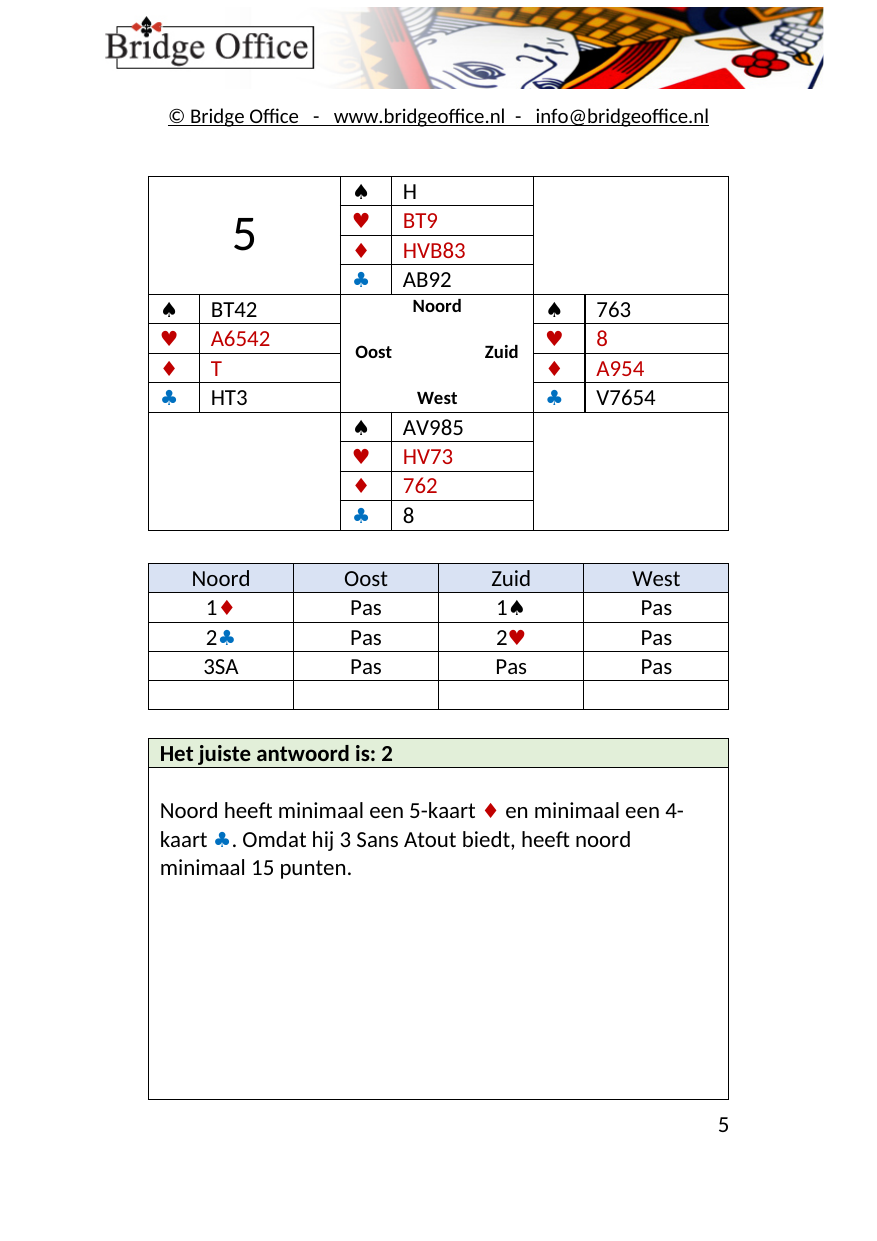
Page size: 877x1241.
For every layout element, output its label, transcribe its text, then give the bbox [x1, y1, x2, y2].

table_cell [149, 681, 293, 709]
table_cell BT9 [392, 206, 533, 235]
table_header 5 [149, 177, 340, 294]
table_cell [341, 206, 391, 235]
table_cell [439, 681, 583, 709]
table_cell AB92 [392, 265, 533, 294]
table_cell [149, 295, 199, 323]
table_cell 763 [586, 295, 728, 323]
table_cell [534, 295, 584, 323]
table_cell [534, 324, 584, 353]
table_cell [149, 324, 199, 353]
table_cell [341, 265, 391, 294]
table_cell Noord Oost Zuid West [341, 295, 533, 412]
table_cell 8 [392, 501, 533, 529]
table_header [341, 177, 391, 205]
table_cell [534, 383, 584, 412]
table_cell BT42 [200, 295, 340, 323]
table_cell [341, 413, 391, 441]
picture [78, 7, 824, 89]
table_cell [149, 354, 199, 382]
table_cell HT3 [200, 383, 340, 412]
table_cell 3SA [149, 652, 293, 680]
table_cell Pas [584, 593, 728, 622]
table_cell 762 [392, 472, 533, 500]
table_cell Pas [439, 652, 583, 680]
table_cell [341, 501, 391, 529]
table_cell Pas [294, 593, 438, 622]
table_cell 8 [586, 324, 728, 353]
table_cell Pas [294, 623, 438, 651]
table_cell [534, 354, 584, 382]
table_header West [584, 564, 728, 592]
table_cell HVB83 [392, 236, 533, 264]
table_cell T [200, 354, 340, 382]
table_cell Pas [294, 652, 438, 680]
table_cell 2♥ [439, 623, 583, 651]
table_cell A6542 [200, 324, 340, 353]
table_header Oost [294, 564, 438, 592]
table_cell [149, 383, 199, 412]
table_cell [341, 472, 391, 500]
table_cell [149, 413, 340, 529]
table_cell 1♠ [439, 593, 583, 622]
table_cell HV73 [392, 442, 533, 471]
table_cell 1♦ [149, 593, 293, 622]
table_header Het juiste antwoord is: 2 [149, 739, 728, 767]
table_cell Pas [584, 623, 728, 651]
table_cell Pas [584, 652, 728, 680]
table_cell [584, 681, 728, 709]
table_cell Noord heeft minimaal een 5-kaart ♦ en minimaal een 4-kaart ♣. Omdat hij 3 Sans Atout biedt, heeft noord minimaal 15 punten. [149, 768, 728, 1099]
table_header Noord [149, 564, 293, 592]
table_cell A954 [586, 354, 728, 382]
table_cell [341, 442, 391, 471]
table_cell [294, 681, 438, 709]
table_cell [341, 236, 391, 264]
table_cell [534, 413, 728, 529]
table_cell 2♣ [149, 623, 293, 651]
table_cell V7654 [586, 383, 728, 412]
table_header H [392, 177, 533, 205]
table_header Zuid [439, 564, 583, 592]
table_header [534, 177, 728, 294]
table_cell AV985 [392, 413, 533, 441]
